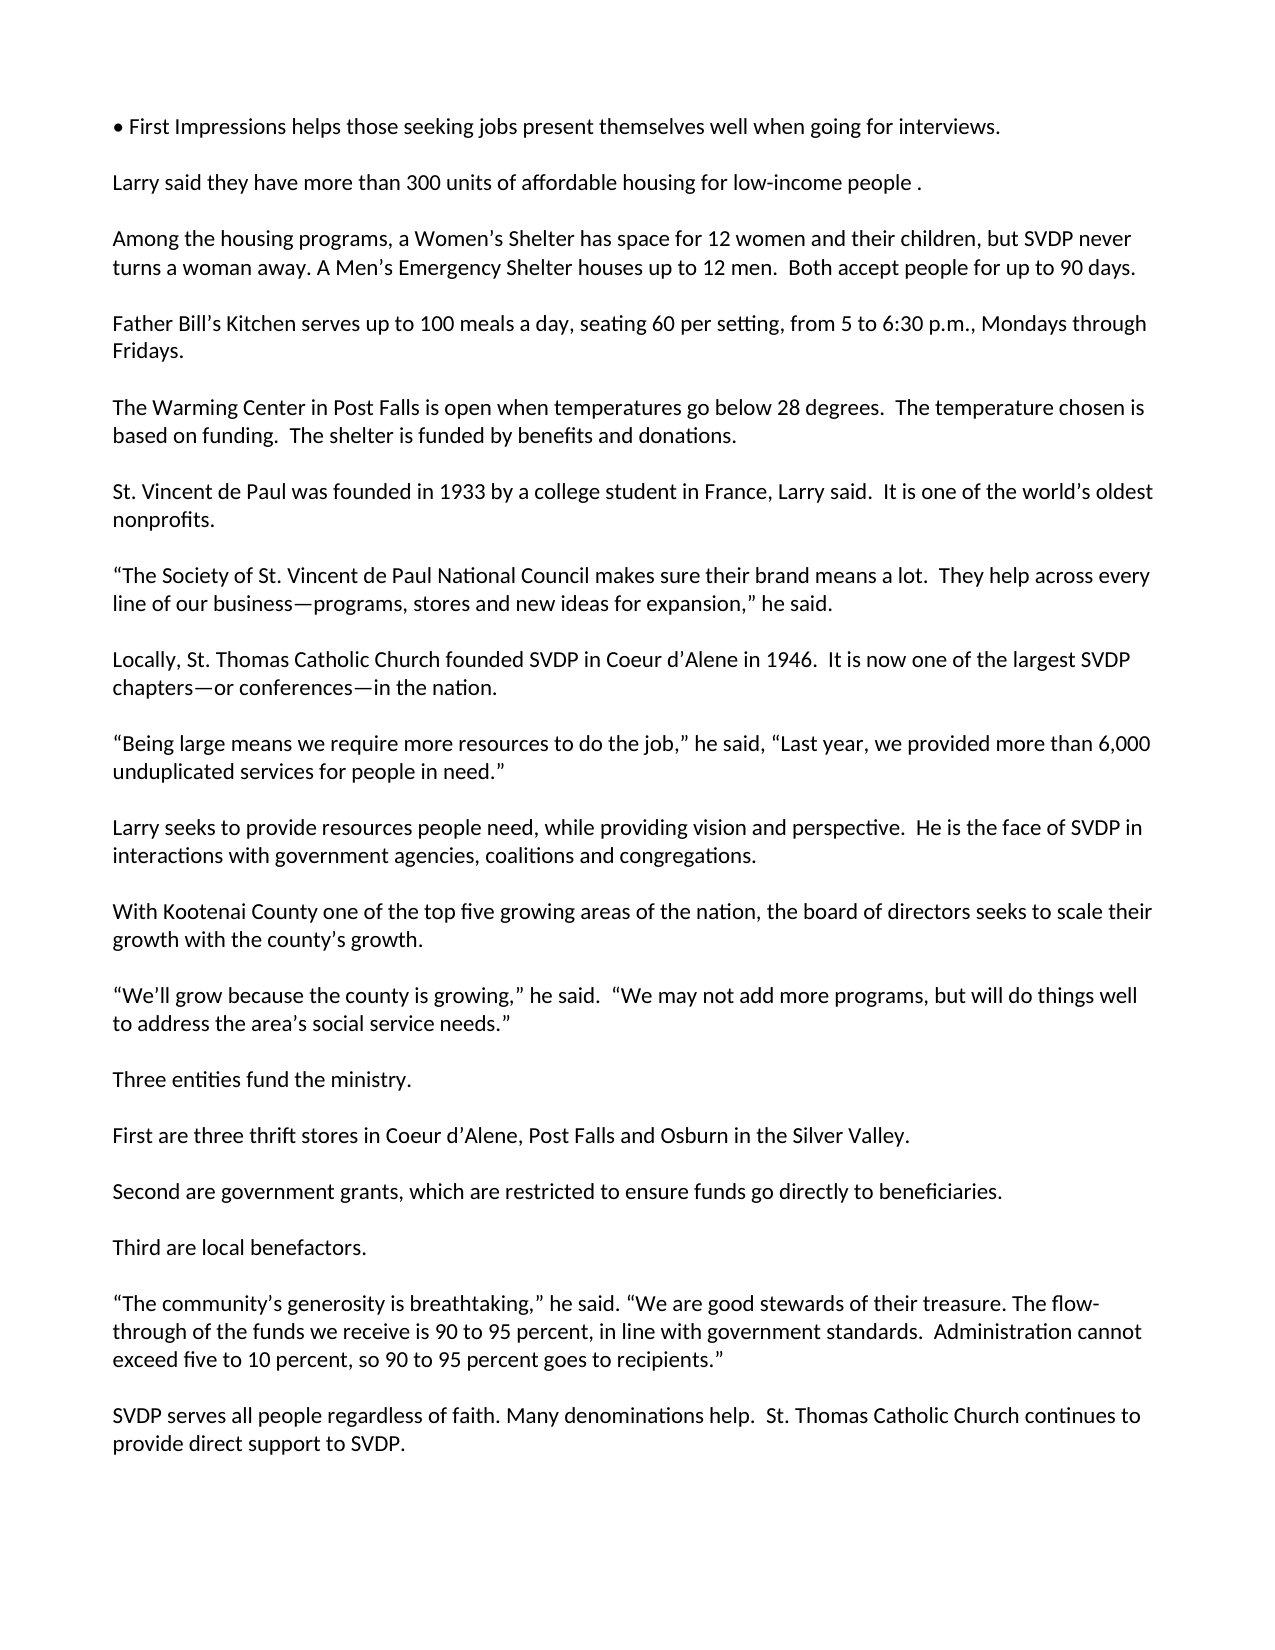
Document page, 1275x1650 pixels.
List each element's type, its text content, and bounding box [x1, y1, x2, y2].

text Locally, St. Thomas Catholic Church founded SVDP in Coeur d’Alene in 1946. It is now one of the largest SVDP chapters—or conferences—in the nation. [112, 645, 1162, 701]
text Three entities fund the ministry. [112, 1065, 1162, 1093]
text Father Bill’s Kitchen serves up to 100 meals a day, seating 60 per setting, from 5 to 6:30 p.m., Mondays through Fridays. [112, 309, 1162, 365]
text Third are local benefactors. [112, 1233, 1162, 1261]
text With Kootenai County one of the top five growing areas of the nation, the board of directors seeks to scale their growth with the county’s growth. [112, 897, 1162, 953]
text “Being large means we require more resources to do the job,” he said, “Last year, we provided more than 6,000 unduplicated services for people in need.” [112, 729, 1162, 785]
text SVDP serves all people regardless of faith. Many denominations help. St. Thomas Catholic Church continues to provide direct support to SVDP. [112, 1401, 1162, 1457]
text First are three thrift stores in Coeur d’Alene, Post Falls and Osburn in the Silver Valley. [112, 1121, 1162, 1149]
text • First Impressions helps those seeking jobs present themselves well when going for interviews. [112, 112, 1162, 141]
text Larry said they have more than 300 units of affordable housing for low-income people . [112, 168, 1162, 197]
text “The community’s generosity is breathtaking,” he said. “We are good stewards of their treasure. The flow-through of the funds we receive is 90 to 95 percent, in line with government standards. Administration cannot exceed five to 10 percent, so 90 to 95 percent goes to recipients.” [112, 1289, 1162, 1373]
text “The Society of St. Vincent de Paul National Council makes sure their brand means a lot. They help across every line of our business—programs, stores and new ideas for expansion,” he said. [112, 561, 1162, 617]
text Second are government grants, which are restricted to ensure funds go directly to beneficiaries. [112, 1177, 1162, 1205]
text The Warming Center in Post Falls is open when temperatures go below 28 degrees. The temperature chosen is based on funding. The shelter is funded by benefits and donations. [112, 393, 1162, 449]
text Larry seeks to provide resources people need, while providing vision and perspective. He is the face of SVDP in interactions with government agencies, coalitions and congregations. [112, 813, 1162, 869]
text “We’ll grow because the county is growing,” he said. “We may not add more programs, but will do things well to address the area’s social service needs.” [112, 981, 1162, 1037]
text Among the housing programs, a Women’s Shelter has space for 12 women and their children, but SVDP never turns a woman away. A Men’s Emergency Shelter houses up to 12 men. Both accept people for up to 90 days. [112, 224, 1162, 281]
text St. Vincent de Paul was founded in 1933 by a college student in France, Larry said. It is one of the world’s oldest nonprofits. [112, 477, 1162, 533]
